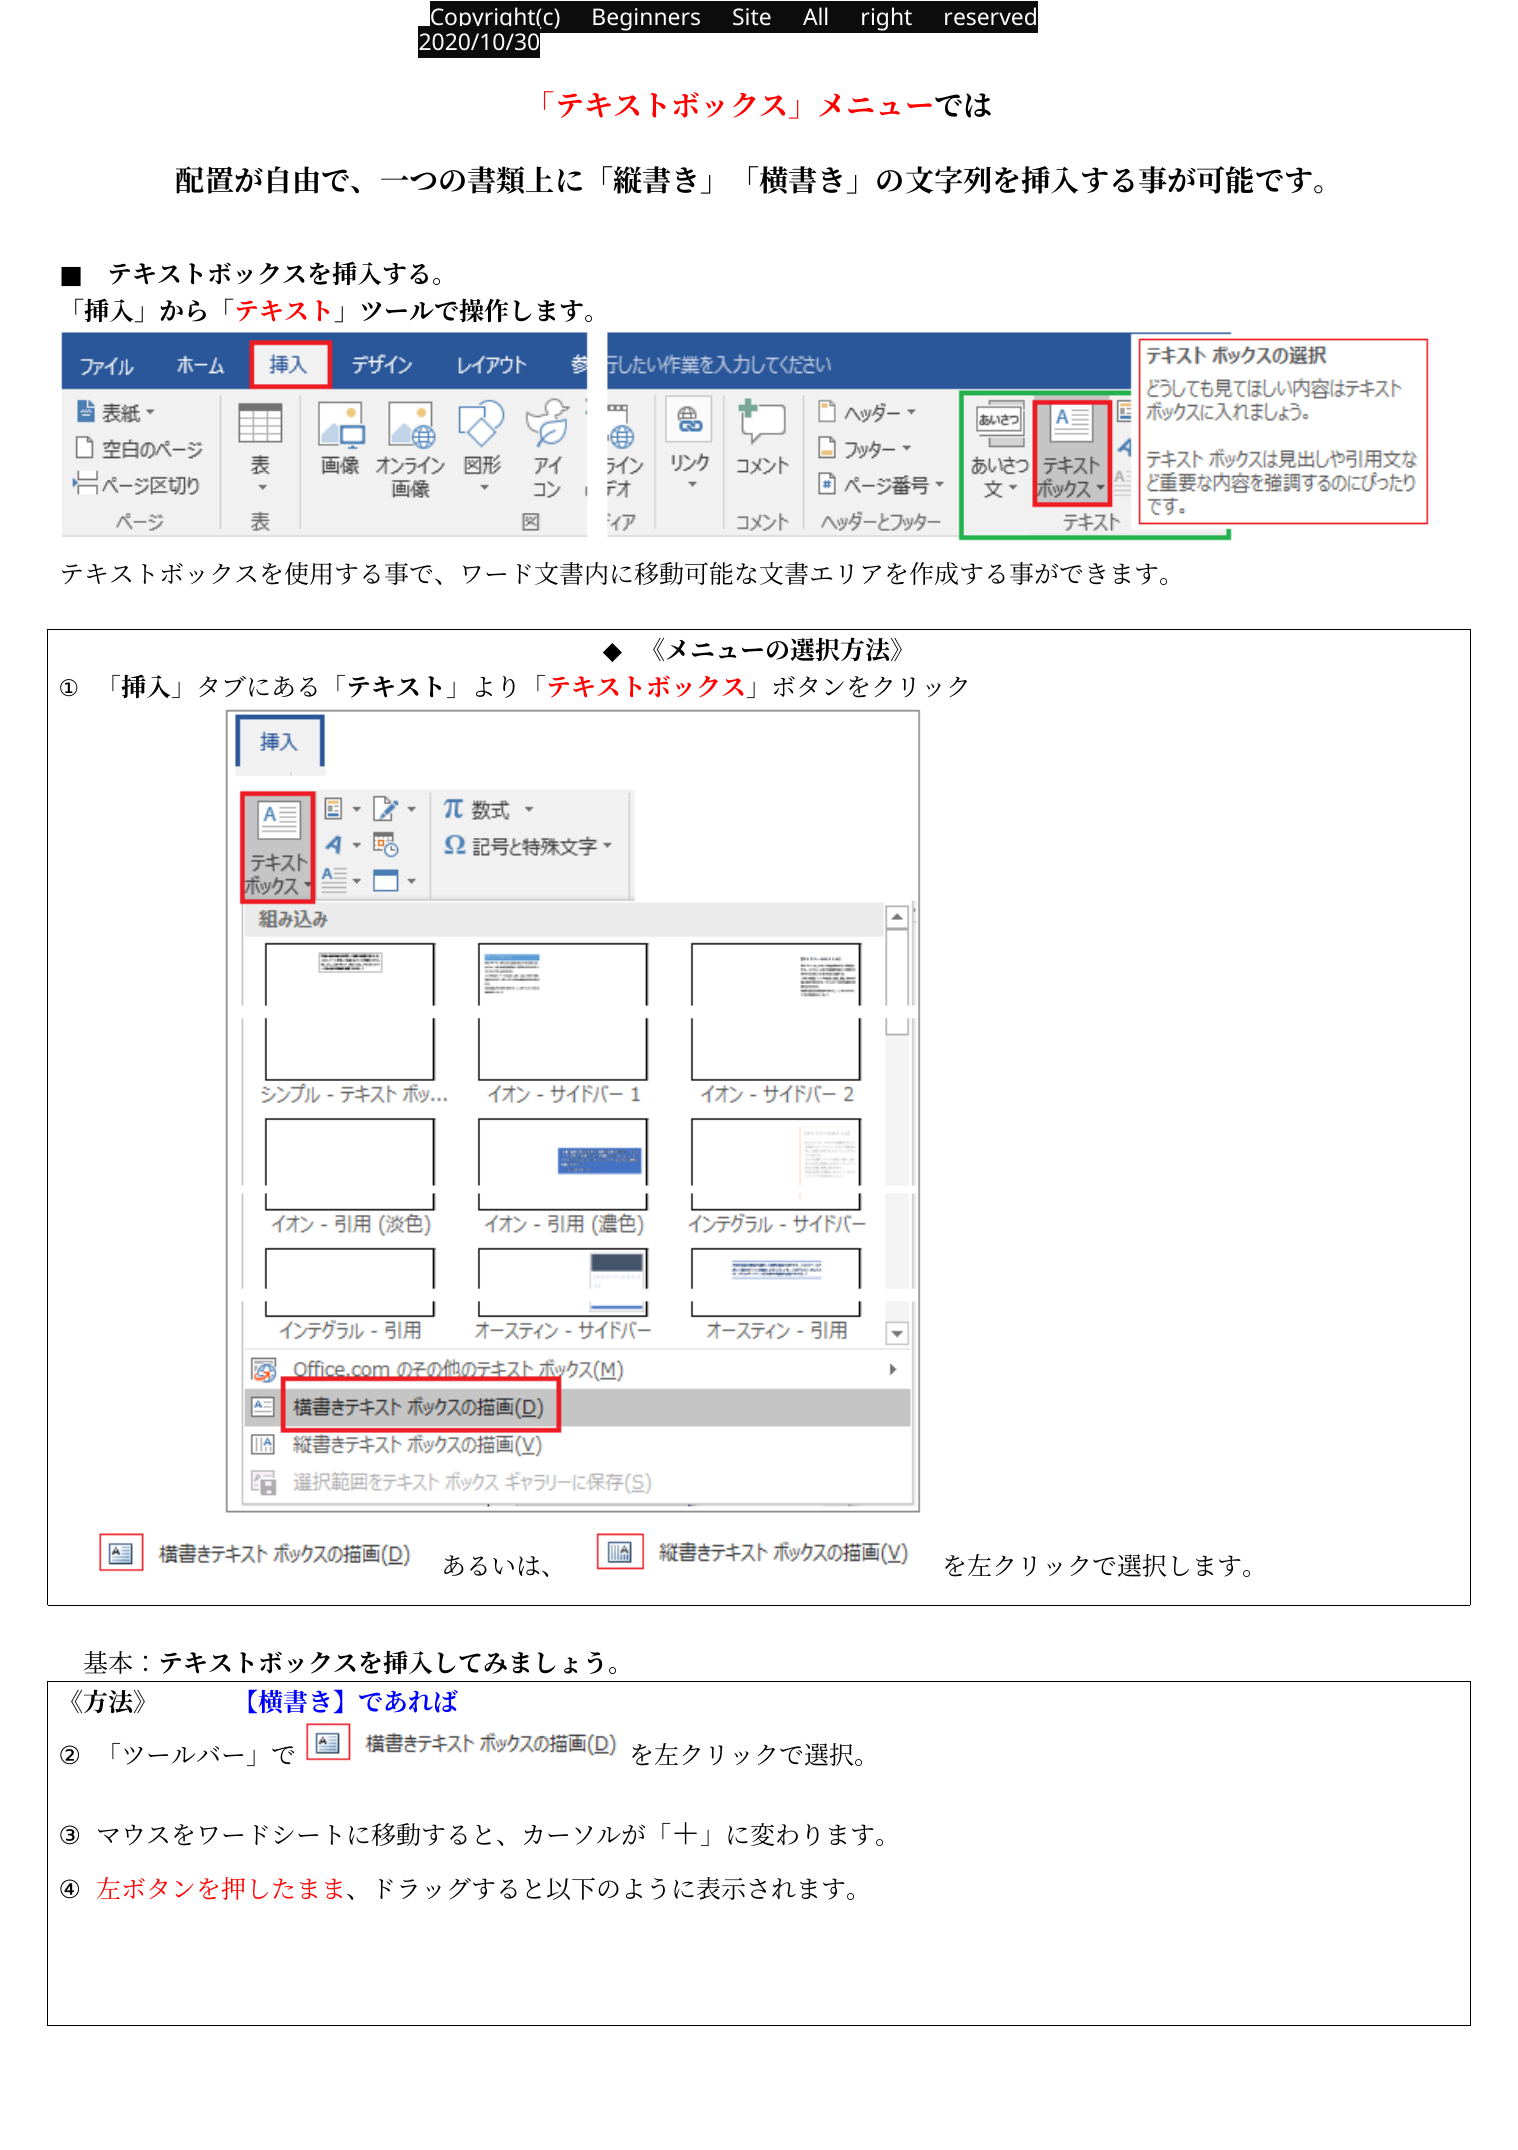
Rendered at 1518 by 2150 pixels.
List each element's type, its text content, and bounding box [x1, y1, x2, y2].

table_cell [48, 1682, 1470, 2025]
picture [591, 1529, 918, 1576]
text 「挿入」から「テキスト」ツールで操作します。 [59, 291, 1459, 329]
table_cell 基本：テキストボックスを挿入してみましょう。 [48, 1606, 1470, 1681]
picture [302, 1719, 623, 1765]
text 「テキストボックス」メニューでは [59, 66, 1459, 141]
text テキストボックスを使用する事で、ワード文書内に移動可能な文書エリアを作成する事ができます。 [59, 554, 1459, 591]
text ■ テキストボックスを挿入する。 [59, 254, 1459, 291]
table_header 《メニューの選択方法》 「挿入」タブにある「テキスト」より「テキストボックス」ボタンをクリック あるいは、 を左クリックで選択します。 [48, 630, 1470, 1605]
picture [220, 704, 927, 1519]
picture [59, 328, 1433, 545]
text 配置が自由で、一つの書類上に「縦書き」「横書き」の文字列を挿入する事が可能です。 [59, 141, 1459, 216]
picture [95, 1529, 417, 1576]
